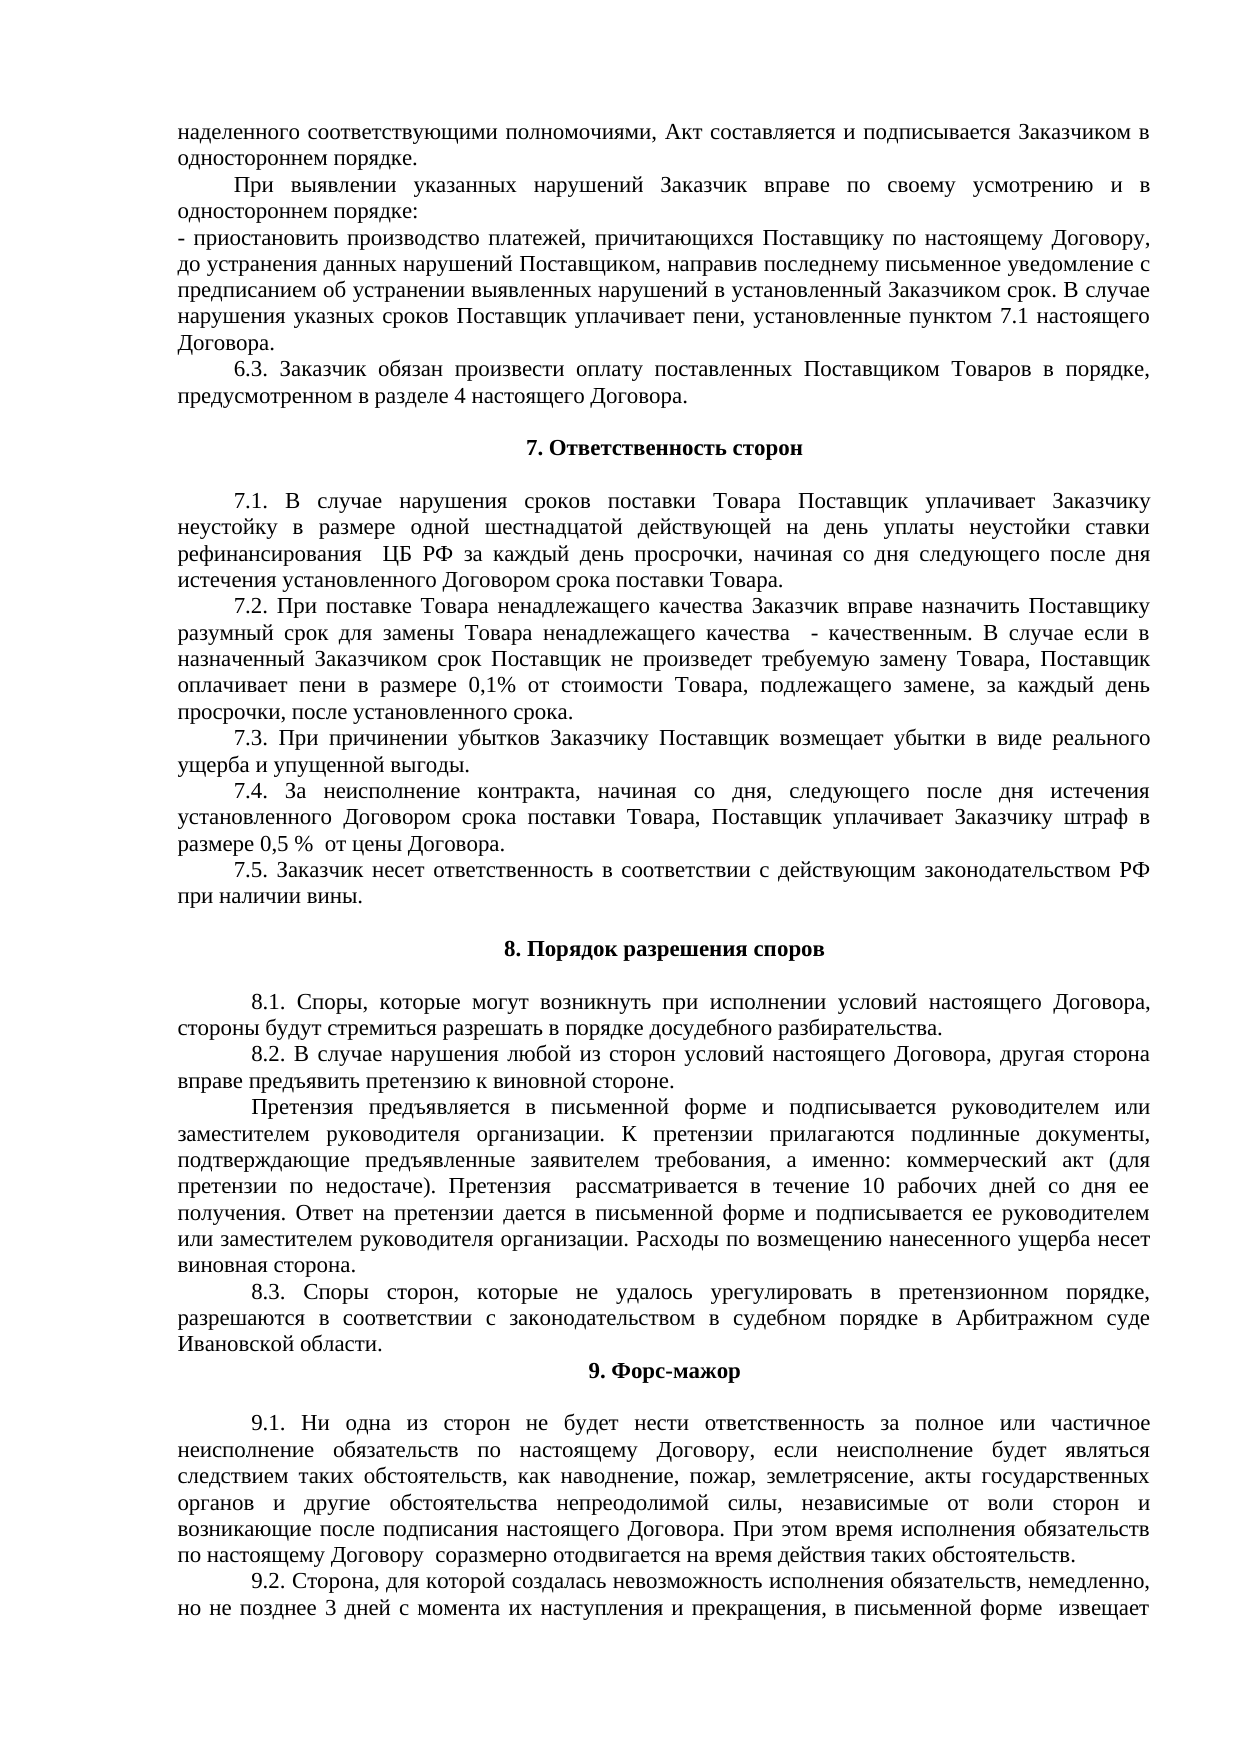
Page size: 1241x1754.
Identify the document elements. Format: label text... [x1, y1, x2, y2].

text 7.4. За неисполнение контракта, начиная со дня, следующего после дня истечения установленного Договором срока поставки Товара, Поставщик уплачивает Заказчику штраф в размере 0,5 % от цены Договора. [177, 777, 1152, 856]
text При выявлении указанных нарушений Заказчик вправе по своему усмотрению и в одностороннем порядке: [177, 171, 1152, 223]
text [177, 1568, 1152, 1620]
text 8.3. Споры сторон, которые не удалось урегулировать в претензионном порядке, разрешаются в соответствии с законодательством в судебном порядке в Арбитражном суде Ивановской области. [177, 1278, 1152, 1357]
text Претензия предъявляется в письменной форме и подписывается руководителем или заместителем руководителя организации. К претензии прилагаются подлинные документы, подтверждающие предъявленные заявителем требования, а именно: коммерческий акт (для претензии по недостаче). Претензия рассматривается в течение 10 рабочих дней со дня ее получения. Ответ на претензии дается в письменной форме и подписывается ее руководителем или заместителем руководителя организации. Расходы по возмещению нанесенного ущерба несет виновная сторона. [177, 1093, 1152, 1278]
text 9.1. Ни одна из сторон не будет нести ответственность за полное или частичное неисполнение обязательств по настоящему Договору, если неисполнение будет являться следствием таких обстоятельств, как наводнение, пожар, землетрясение, акты государственных органов и другие обстоятельства непреодолимой силы, независимые от воли сторон и возникающие после подписания настоящего Договора. При этом время исполнения обязательств по настоящему Договору соразмерно отодвигается на время действия таких обстоятельств. [177, 1409, 1152, 1568]
text 8.2. В случае нарушения любой из сторон условий настоящего Договора, другая сторона вправе предъявить претензию к виновной стороне. [177, 1041, 1152, 1093]
text 7.1. В случае нарушения сроков поставки Товара Поставщик уплачивает Заказчику неустойку в размере одной шестнадцатой действующей на день уплаты неустойки ставки рефинансирования ЦБ РФ за каждый день просрочки, начиная со дня следующего после дня истечения установленного Договором срока поставки Товара. [177, 487, 1152, 592]
text - приостановить производство платежей, причитающихся Поставщику по настоящему Договору, до устранения данных нарушений Поставщиком, направив последнему письменное уведомление с предписанием об устранении выявленных нарушений в установленный Заказчиком срок. В случае нарушения указных сроков Поставщик уплачивает пени, установленные пунктом 7.1 настоящего Договора. [177, 223, 1152, 355]
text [177, 118, 1152, 171]
text 8.1. Споры, которые могут возникнуть при исполнении условий настоящего Договора, стороны будут стремиться разрешать в порядке досудебного разбирательства. [177, 988, 1152, 1041]
text 8. Порядок разрешения споров [177, 935, 1152, 961]
text 7. Ответственность сторон [177, 434, 1152, 461]
list 9. Форс-мажор [177, 1357, 1152, 1383]
text 6.3. Заказчик обязан произвести оплату поставленных Поставщиком Товаров в порядке, предусмотренном в разделе 4 настоящего Договора. [177, 355, 1152, 408]
text 7.2. При поставке Товара ненадлежащего качества Заказчик вправе назначить Поставщику разумный срок для замены Товара ненадлежащего качества - качественным. В случае если в назначенный Заказчиком срок Поставщик не произведет требуемую замену Товара, Поставщик оплачивает пени в размере 0,1% от стоимости Товара, подлежащего замене, за каждый день просрочки, после установленного срока. [177, 592, 1152, 724]
text 7.5. Заказчик несет ответственность в соответствии с действующим законодательством РФ при наличии вины. [177, 856, 1152, 909]
text 7.3. При причинении убытков Заказчику Поставщик возмещает убытки в виде реального ущерба и упущенной выгоды. [177, 724, 1152, 777]
